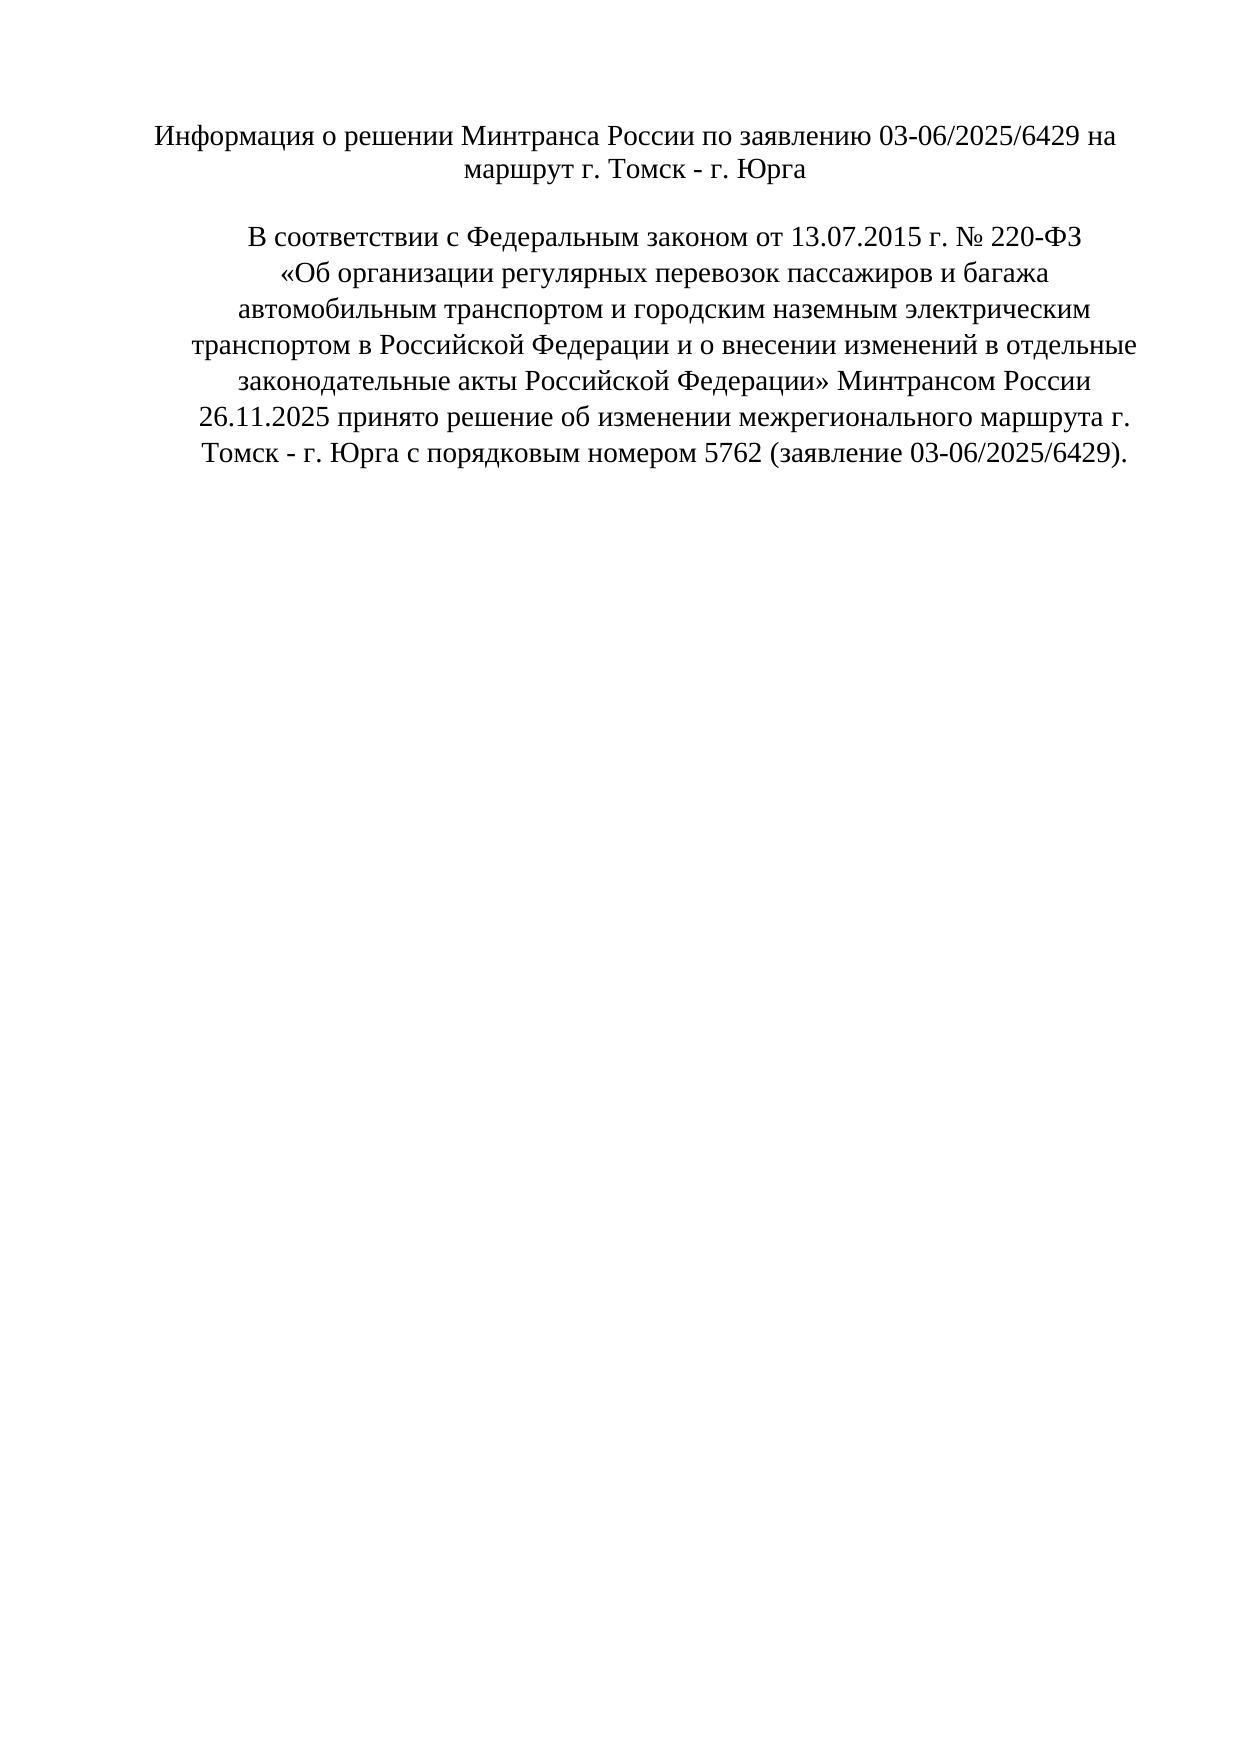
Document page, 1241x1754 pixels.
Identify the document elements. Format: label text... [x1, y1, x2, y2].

text Информация о решении Минтранса России по заявлению 03-06/2025/6429 на маршрут г. Томск - г. Юрга [118, 118, 1152, 185]
text В соответствии с Федеральным законом от 13.07.2015 г. № 220-ФЗ «Об организации регулярных перевозок пассажиров и багажа автомобильным транспортом и городским наземным электрическим транспортом в Российской Федерации и о внесении изменений в отдельные законодательные акты Российской Федерации» Минтрансом России 26.11.2025 принято решение об изменении межрегионального маршрута г. Томск - г. Юрга с порядковым номером 5762 (заявление 03-06/2025/6429). [177, 219, 1152, 469]
